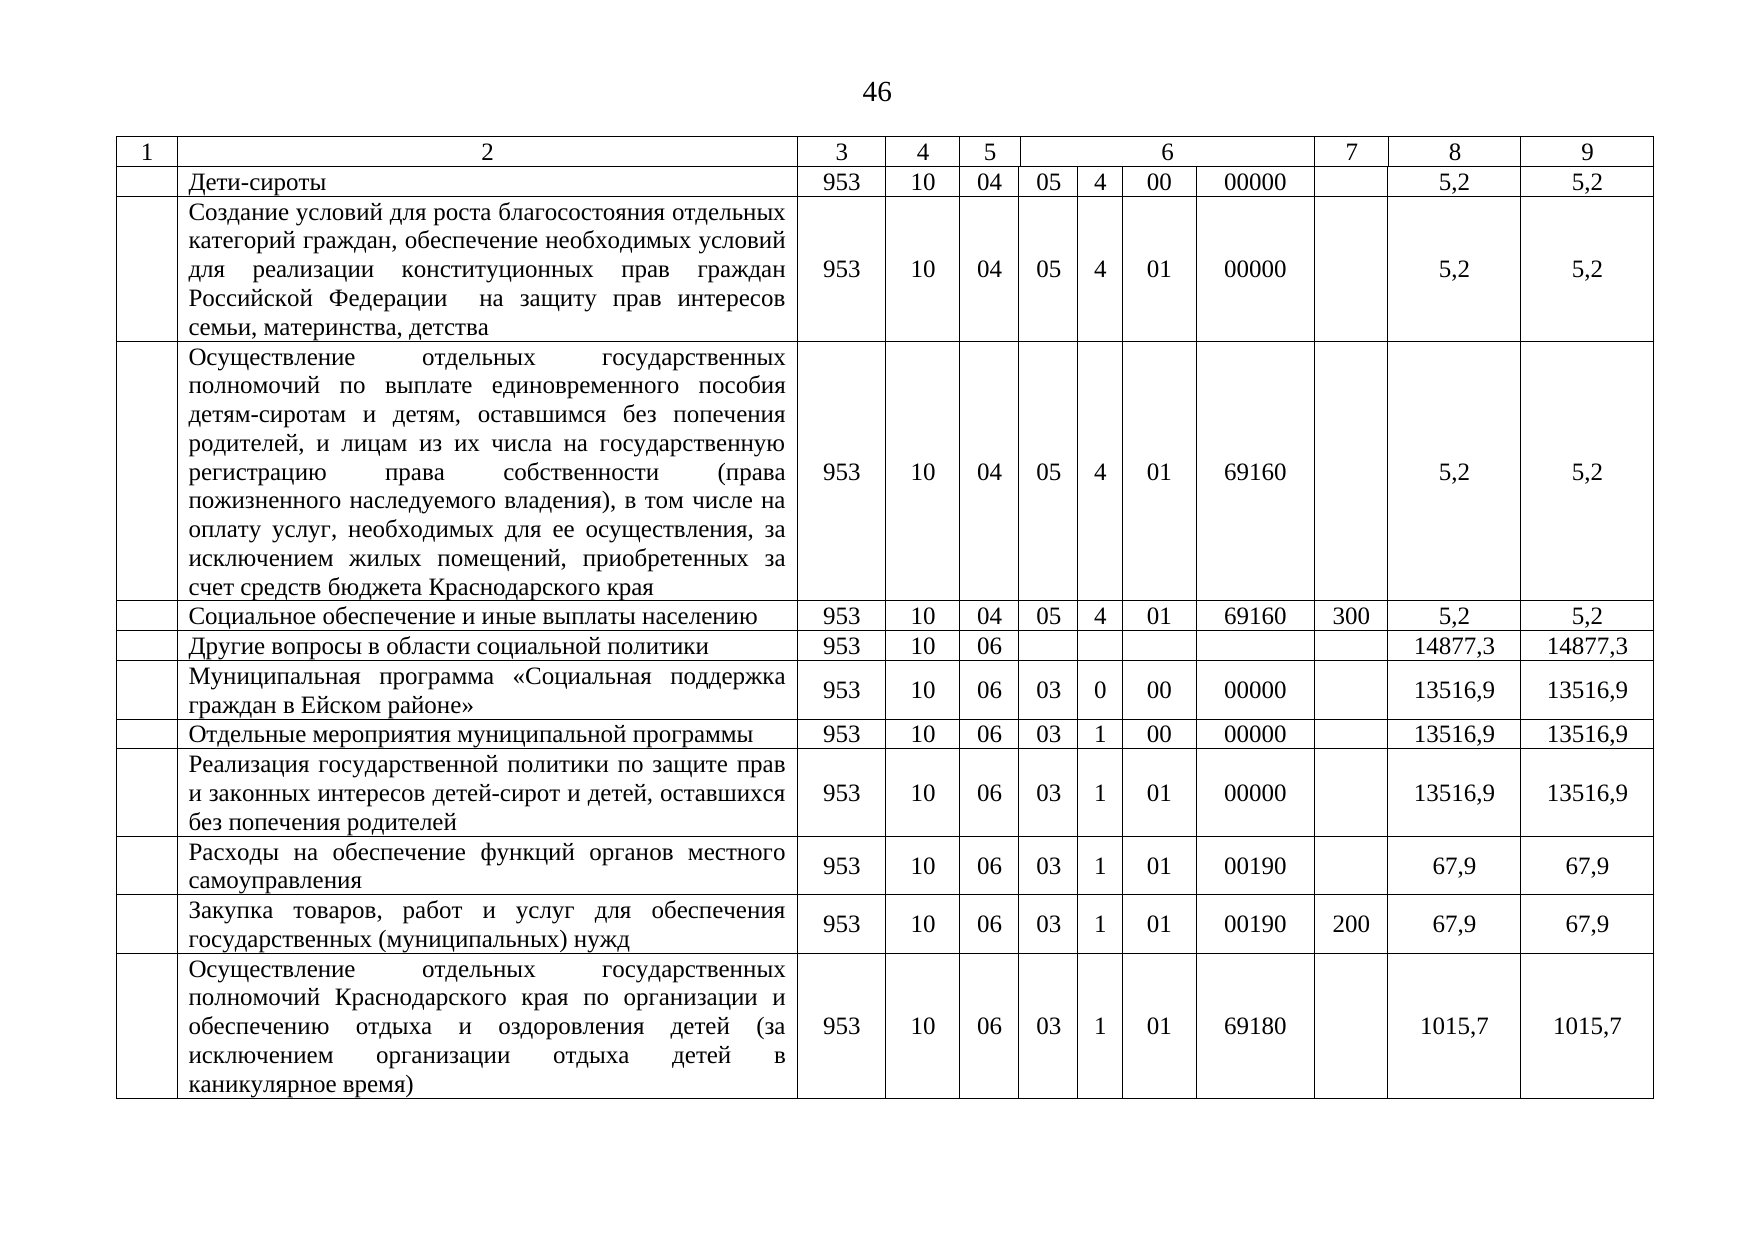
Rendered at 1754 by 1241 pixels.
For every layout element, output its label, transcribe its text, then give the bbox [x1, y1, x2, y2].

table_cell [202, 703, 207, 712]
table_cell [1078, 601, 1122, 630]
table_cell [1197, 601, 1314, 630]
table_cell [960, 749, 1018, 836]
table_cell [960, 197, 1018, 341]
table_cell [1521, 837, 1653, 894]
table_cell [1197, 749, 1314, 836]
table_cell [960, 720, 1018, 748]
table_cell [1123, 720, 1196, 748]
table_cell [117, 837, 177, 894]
table_header 5 [960, 137, 1020, 166]
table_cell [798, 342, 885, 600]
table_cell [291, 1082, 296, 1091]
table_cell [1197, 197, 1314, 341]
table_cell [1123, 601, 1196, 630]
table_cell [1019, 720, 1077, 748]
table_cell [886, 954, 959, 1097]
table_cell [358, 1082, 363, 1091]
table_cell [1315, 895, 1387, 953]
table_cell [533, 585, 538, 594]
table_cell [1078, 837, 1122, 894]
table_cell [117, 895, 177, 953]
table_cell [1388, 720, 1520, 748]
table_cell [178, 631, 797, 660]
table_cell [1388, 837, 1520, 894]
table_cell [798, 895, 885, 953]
table_header 7 [1315, 137, 1388, 166]
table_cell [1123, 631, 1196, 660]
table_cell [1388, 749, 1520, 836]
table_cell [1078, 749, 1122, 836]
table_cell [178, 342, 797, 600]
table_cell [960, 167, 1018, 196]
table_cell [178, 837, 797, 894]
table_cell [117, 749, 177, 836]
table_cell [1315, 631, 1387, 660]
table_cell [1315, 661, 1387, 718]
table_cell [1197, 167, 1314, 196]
table_header 8 [1389, 137, 1520, 166]
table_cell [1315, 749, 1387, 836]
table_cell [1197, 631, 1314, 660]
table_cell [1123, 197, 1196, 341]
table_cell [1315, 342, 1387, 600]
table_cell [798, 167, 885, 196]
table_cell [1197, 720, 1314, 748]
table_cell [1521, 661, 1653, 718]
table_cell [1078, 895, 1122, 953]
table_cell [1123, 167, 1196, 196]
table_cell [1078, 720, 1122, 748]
table_header 6 [1021, 137, 1314, 166]
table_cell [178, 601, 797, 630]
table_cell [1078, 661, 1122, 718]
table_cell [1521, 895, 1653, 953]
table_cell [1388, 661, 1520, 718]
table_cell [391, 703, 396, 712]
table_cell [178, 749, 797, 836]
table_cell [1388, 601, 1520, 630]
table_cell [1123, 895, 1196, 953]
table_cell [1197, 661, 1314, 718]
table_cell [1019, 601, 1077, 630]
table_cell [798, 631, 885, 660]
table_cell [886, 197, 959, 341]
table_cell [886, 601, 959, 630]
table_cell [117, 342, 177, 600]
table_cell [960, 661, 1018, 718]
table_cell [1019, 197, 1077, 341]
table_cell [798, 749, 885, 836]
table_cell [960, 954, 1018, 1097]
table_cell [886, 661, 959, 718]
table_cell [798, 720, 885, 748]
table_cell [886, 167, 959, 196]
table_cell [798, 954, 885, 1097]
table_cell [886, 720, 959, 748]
table_header 9 [1521, 137, 1653, 166]
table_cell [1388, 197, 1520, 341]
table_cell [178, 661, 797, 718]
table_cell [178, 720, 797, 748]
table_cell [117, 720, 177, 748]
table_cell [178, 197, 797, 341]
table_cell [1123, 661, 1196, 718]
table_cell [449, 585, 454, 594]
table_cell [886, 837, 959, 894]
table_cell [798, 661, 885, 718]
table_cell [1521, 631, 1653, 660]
table_header 1 [117, 137, 177, 166]
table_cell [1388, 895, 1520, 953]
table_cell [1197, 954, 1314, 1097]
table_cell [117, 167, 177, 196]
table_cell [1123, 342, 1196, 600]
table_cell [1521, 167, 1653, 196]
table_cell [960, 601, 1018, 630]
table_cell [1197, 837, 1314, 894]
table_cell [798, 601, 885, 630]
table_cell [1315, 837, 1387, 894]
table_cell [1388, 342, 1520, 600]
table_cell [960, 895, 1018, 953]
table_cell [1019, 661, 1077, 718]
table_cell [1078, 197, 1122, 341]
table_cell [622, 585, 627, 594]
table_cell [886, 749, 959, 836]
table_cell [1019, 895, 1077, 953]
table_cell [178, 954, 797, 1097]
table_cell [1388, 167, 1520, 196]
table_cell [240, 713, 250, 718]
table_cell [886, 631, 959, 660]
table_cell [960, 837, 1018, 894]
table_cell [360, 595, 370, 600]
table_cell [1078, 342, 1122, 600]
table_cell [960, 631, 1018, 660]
table_header 2 [178, 137, 797, 166]
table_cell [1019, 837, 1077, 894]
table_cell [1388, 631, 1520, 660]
table_header 3 [798, 137, 885, 166]
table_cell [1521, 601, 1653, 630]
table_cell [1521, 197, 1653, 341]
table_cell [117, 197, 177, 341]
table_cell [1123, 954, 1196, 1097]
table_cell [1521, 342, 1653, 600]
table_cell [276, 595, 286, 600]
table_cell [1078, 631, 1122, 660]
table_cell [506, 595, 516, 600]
table_header 4 [886, 137, 959, 166]
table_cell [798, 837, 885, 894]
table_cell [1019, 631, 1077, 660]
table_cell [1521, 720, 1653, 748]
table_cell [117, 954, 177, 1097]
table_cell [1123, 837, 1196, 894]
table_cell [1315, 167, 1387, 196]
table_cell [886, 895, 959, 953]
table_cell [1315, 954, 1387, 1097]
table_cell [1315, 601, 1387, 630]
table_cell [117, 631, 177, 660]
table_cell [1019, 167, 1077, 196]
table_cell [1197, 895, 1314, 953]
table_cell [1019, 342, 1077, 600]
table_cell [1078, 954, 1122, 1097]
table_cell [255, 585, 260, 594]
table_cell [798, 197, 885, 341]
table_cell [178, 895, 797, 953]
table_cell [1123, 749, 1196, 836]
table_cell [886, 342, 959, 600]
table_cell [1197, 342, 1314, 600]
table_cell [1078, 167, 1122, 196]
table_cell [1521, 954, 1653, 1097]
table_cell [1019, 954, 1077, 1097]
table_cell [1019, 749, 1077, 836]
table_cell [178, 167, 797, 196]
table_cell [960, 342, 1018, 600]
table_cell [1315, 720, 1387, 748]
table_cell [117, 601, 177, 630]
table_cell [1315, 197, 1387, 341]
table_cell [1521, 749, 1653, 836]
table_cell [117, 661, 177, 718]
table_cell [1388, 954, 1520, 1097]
